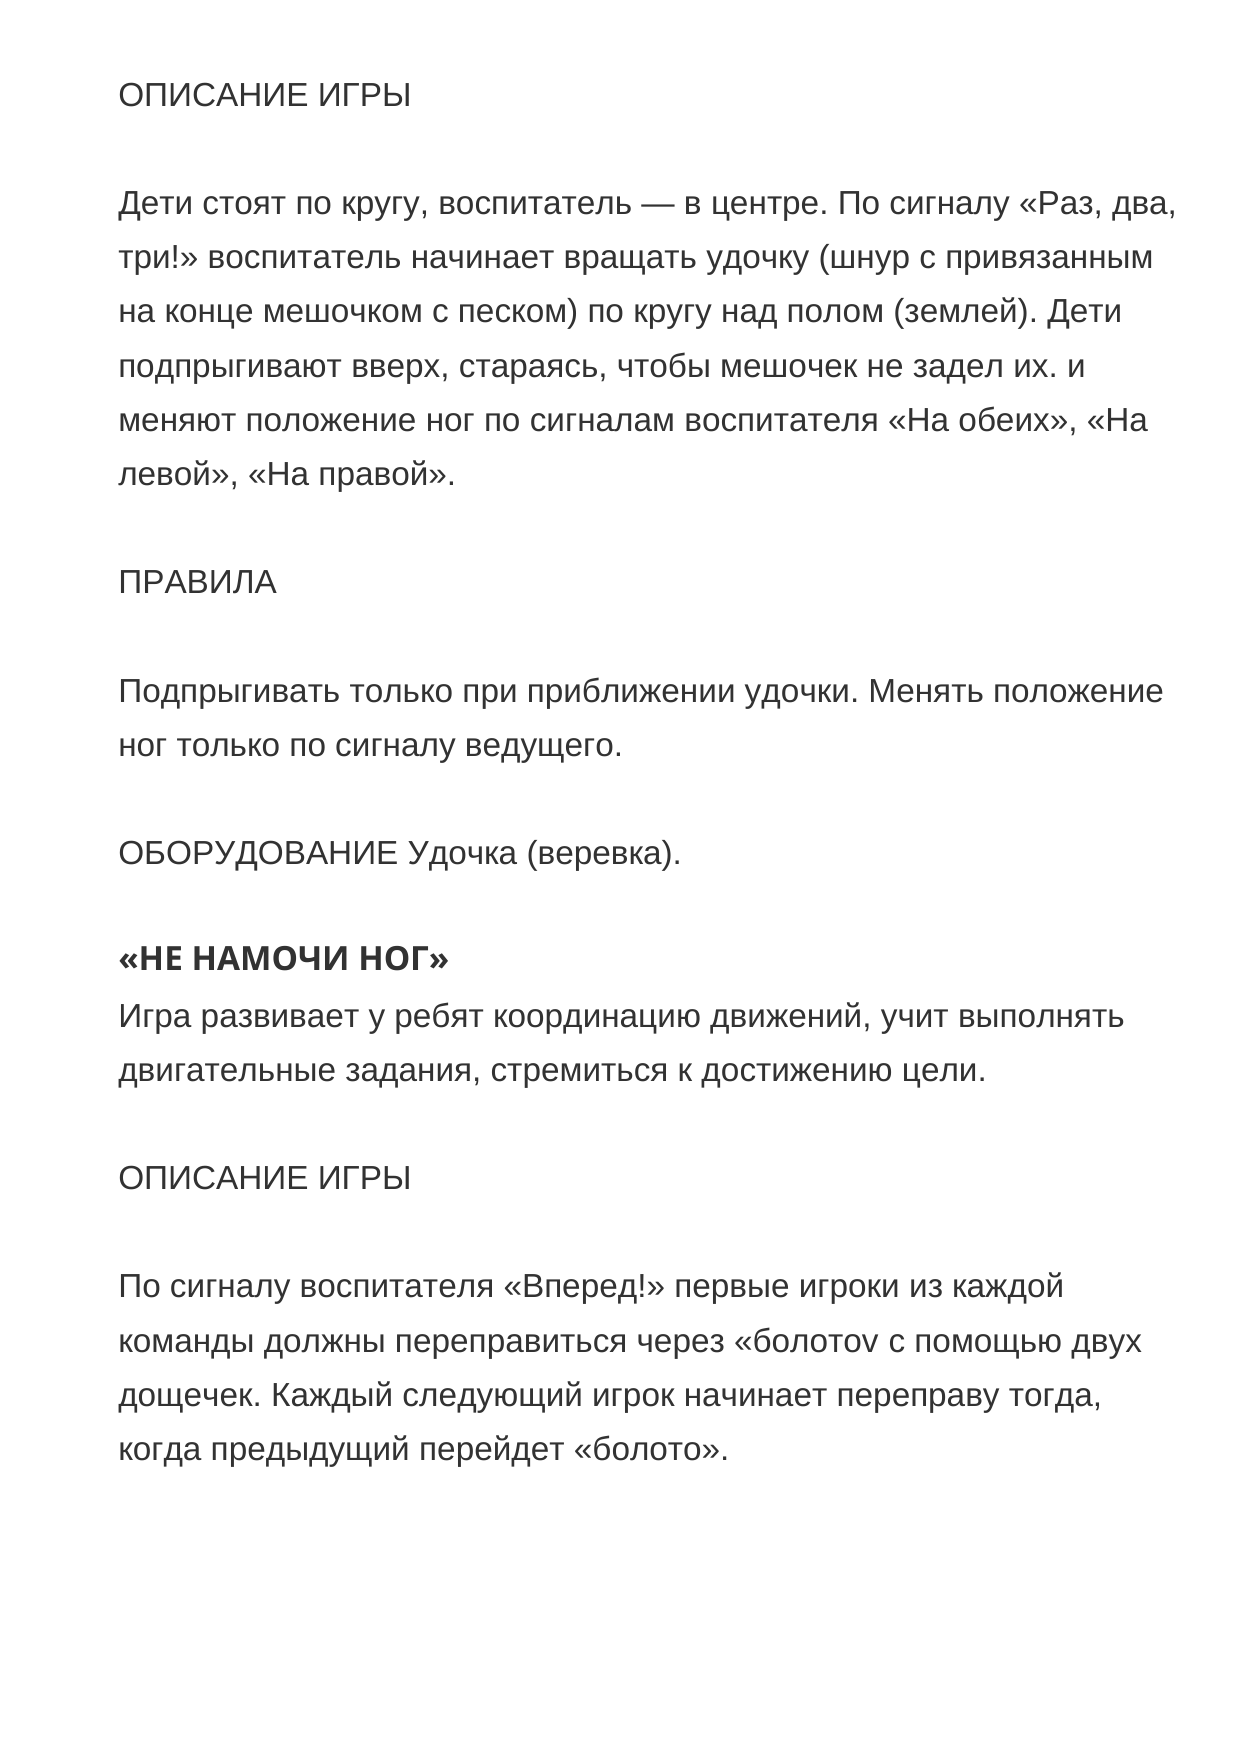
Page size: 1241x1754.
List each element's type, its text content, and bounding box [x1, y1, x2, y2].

text ОПИСАНИЕ ИГРЫ [118, 1142, 1181, 1197]
text ПРАВИЛА [118, 547, 1181, 601]
text По сигналу воспитателя «Вперед!» первые игроки из каждой команды должны переправиться через «болотоv с помощью двух дощечек. Каждый следующий игрок начинает переправу тогда, когда предыдущий перейдет «болото». [118, 1251, 1181, 1467]
text ОПИСАНИЕ ИГРЫ [118, 59, 1181, 113]
text Дети стоят по кругу, воспитатель — в центре. По сигналу «Раз, два, три!» воспитатель начинает вращать удочку (шнур с привязанным на конце мешочком с песком) по кругу над полом (землей). Дети подпрыгивают вверх, стараясь, чтобы мешочек не задел их. и меняют положение ног по сигналам воспитателя «На обеих», «На левой», «На правой». [118, 167, 1181, 492]
text Подпрыгивать только при приближении удочки. Менять положение ног только по сигналу ведущего. [118, 655, 1181, 763]
text ОБОРУДОВАНИЕ Удочка (веревка). [118, 817, 1181, 872]
text «НЕ НАМОЧИ НОГ» [118, 926, 1181, 980]
text Игра развивает у ребят координацию движений, учит выполнять двигательные задания, стремиться к достижению цели. [118, 980, 1181, 1088]
